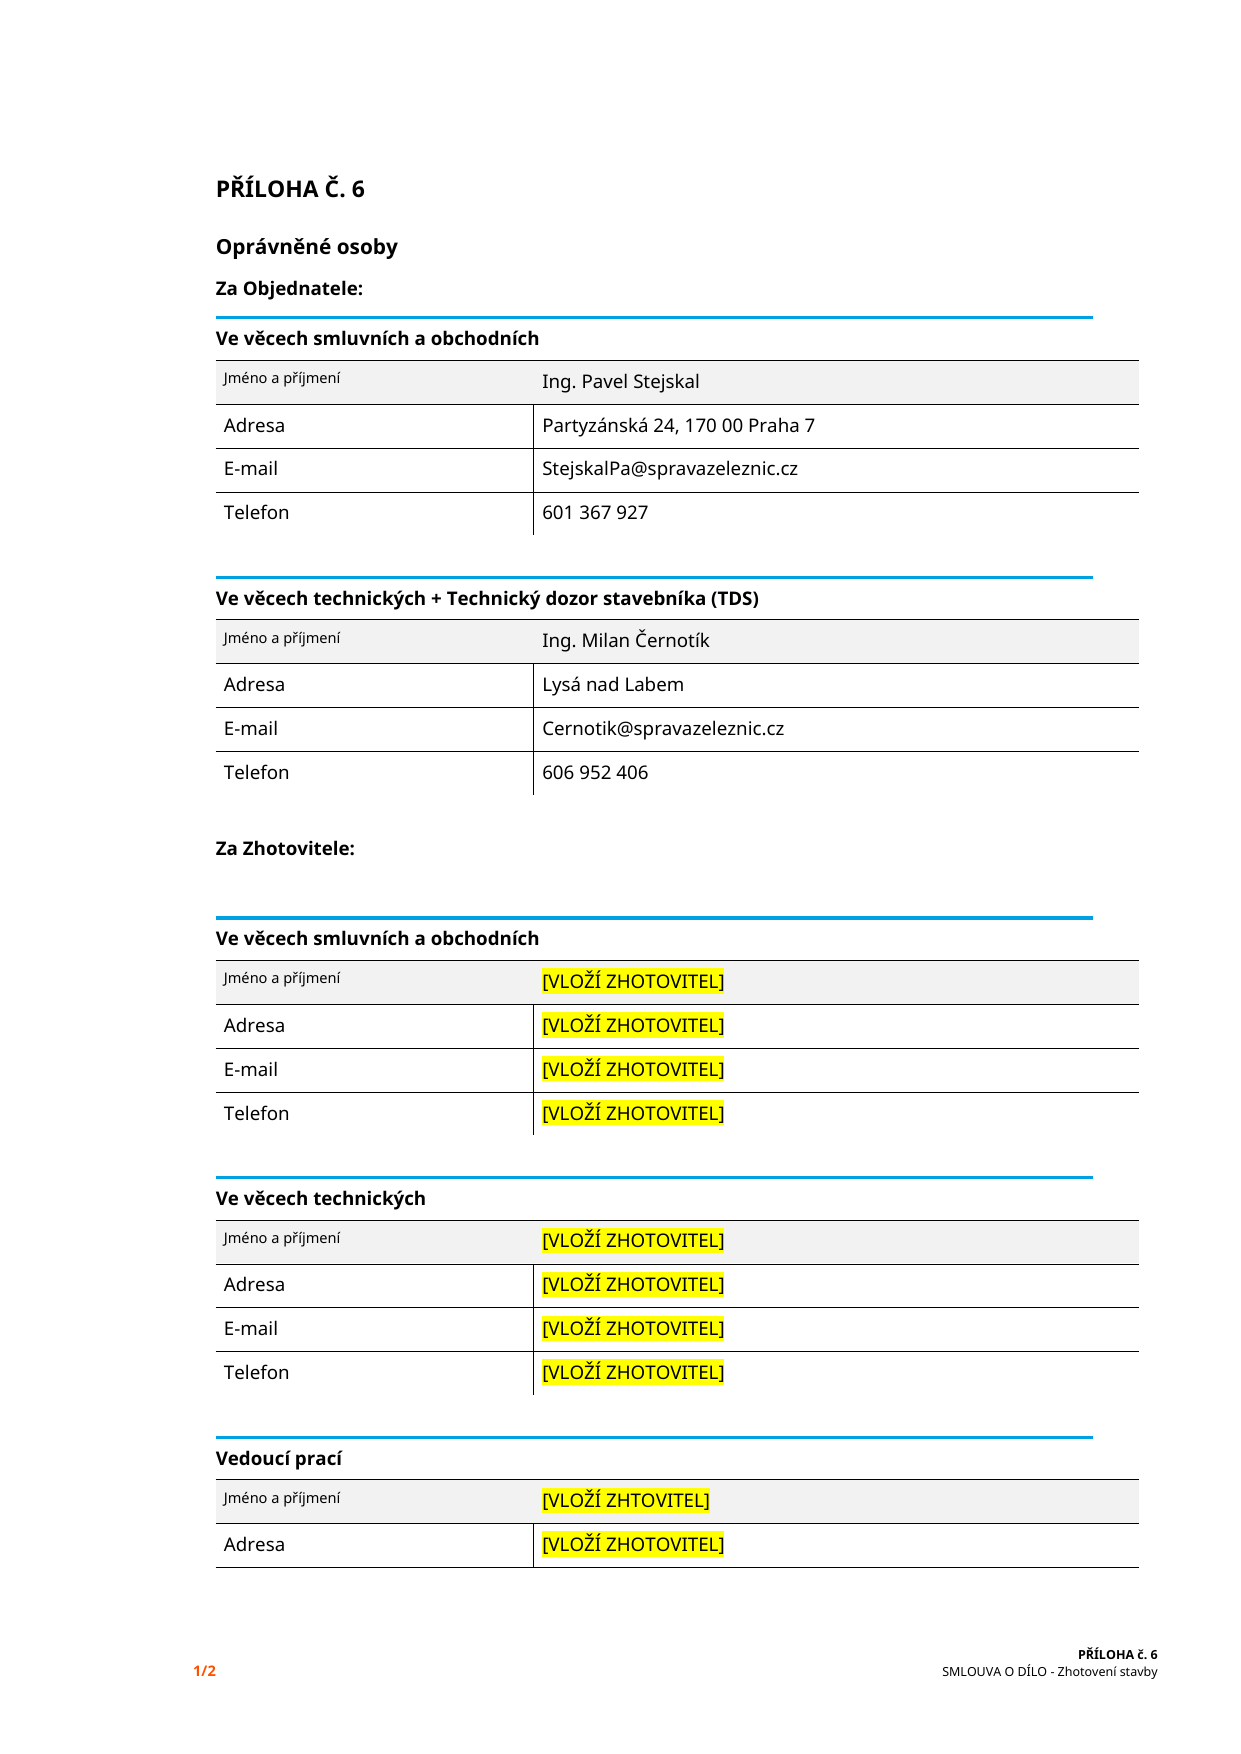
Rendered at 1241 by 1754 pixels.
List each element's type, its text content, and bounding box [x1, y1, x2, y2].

text Ve věcech smluvních a obchodních [216, 920, 1093, 951]
text Za Objednatele: [216, 276, 1093, 301]
table_cell [VLOŽÍ ZHOTOVITEL] [534, 1524, 1139, 1567]
table_cell Lysá nad Labem [534, 664, 1139, 707]
table_cell 606 952 406 [534, 752, 1139, 795]
table_cell E-mail [216, 708, 533, 751]
table_cell [VLOŽÍ ZHOTOVITEL] [534, 1308, 1139, 1351]
table_cell StejskalPa@spravazeleznic.cz [534, 449, 1139, 491]
table_cell Partyzánská 24, 170 00 Praha 7 [534, 405, 1139, 447]
table_cell [VLOŽÍ ZHOTOVITEL] [534, 1049, 1139, 1092]
table_cell Adresa [216, 1265, 533, 1307]
text Příloha č. 6 [216, 172, 1093, 204]
table_cell Telefon [216, 493, 533, 535]
text Ve věcech technických + Technický dozor stavebníka (TDS) [216, 579, 1093, 611]
table_header [VLOŽÍ ZHOTOVITEL] [534, 1221, 1139, 1263]
table_cell Adresa [216, 405, 533, 447]
table_header Jméno a příjmení [216, 1221, 534, 1263]
table_cell E-mail [216, 449, 533, 491]
table_header Ing. Pavel Stejskal [534, 361, 1139, 404]
table_header [VLOŽÍ ZHOTOVITEL] [534, 961, 1139, 1004]
table_cell E-mail [216, 1049, 533, 1092]
text Oprávněné osoby [216, 232, 1093, 260]
table_cell 601 367 927 [534, 493, 1139, 535]
table_header [VLOŽÍ ZHTOVITEL] [534, 1480, 1139, 1523]
table_header Jméno a příjmení [216, 961, 534, 1004]
table_cell [VLOŽÍ ZHOTOVITEL] [534, 1093, 1139, 1135]
text Za Zhotovitele: [216, 835, 1093, 861]
text Vedoucí prací [216, 1439, 1093, 1470]
table_header Jméno a příjmení [216, 361, 534, 404]
table_cell Adresa [216, 1005, 533, 1048]
table_cell [VLOŽÍ ZHOTOVITEL] [534, 1352, 1139, 1395]
table_header Ing. Milan Černotík [534, 620, 1139, 663]
table_header Jméno a příjmení [216, 1480, 534, 1523]
table_cell Adresa [216, 664, 533, 707]
table_cell E-mail [216, 1308, 533, 1351]
table_cell Telefon [216, 752, 533, 795]
table_cell Adresa [216, 1524, 533, 1567]
text Ve věcech smluvních a obchodních [216, 319, 1093, 351]
text Ve věcech technických [216, 1179, 1093, 1211]
table_header Jméno a příjmení [216, 620, 534, 663]
table_cell Cernotik@spravazeleznic.cz [534, 708, 1139, 751]
table_cell [VLOŽÍ ZHOTOVITEL] [534, 1005, 1139, 1048]
table_cell Telefon [216, 1352, 533, 1395]
table_cell [VLOŽÍ ZHOTOVITEL] [534, 1265, 1139, 1307]
table_cell Telefon [216, 1093, 533, 1135]
